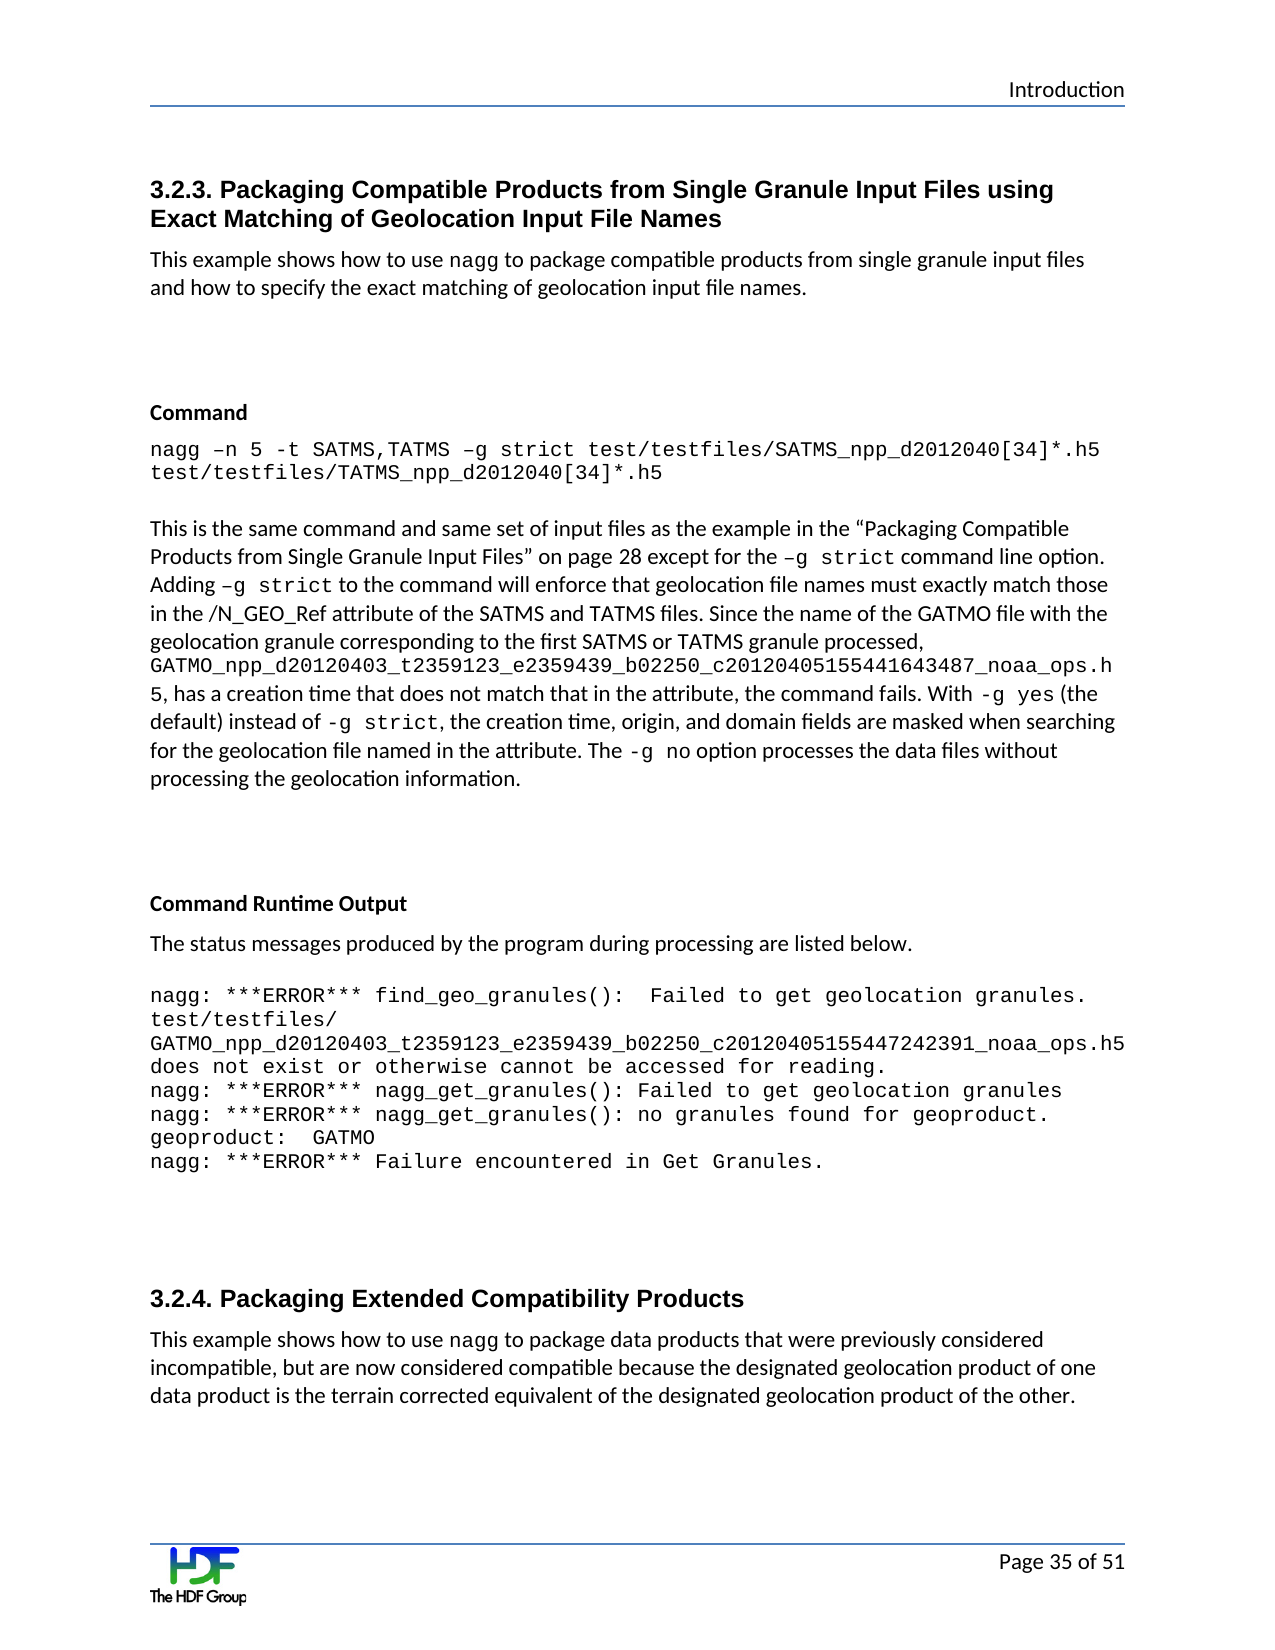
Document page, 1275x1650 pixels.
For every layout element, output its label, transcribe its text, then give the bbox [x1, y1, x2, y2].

subtitle Packaging Extended Compatibility Products [150, 1284, 1125, 1312]
text This is the same command and same set of input files as the example in the “Packaging Compatible Products from Single Granule Input Files” on page 28 except for the –g strict command line option. Adding –g strict to the command will enforce that geolocation file names must exactly match those in the /N_GEO_Ref attribute of the SATMS and TATMS files. Since the name of the GATMO file with the geolocation granule corresponding to the first SATMS or TATMS granule processed, GATMO_npp_d20120403_t2359123_e2359439_b02250_c20120405155441643487_noaa_ops.h5, has a creation time that does not match that in the attribute, the command fails. With -g yes (the default) instead of -g strict, the creation time, origin, and domain fields are masked when searching for the geolocation file named in the attribute. The -g no option processes the data files without processing the geolocation information. [150, 514, 1125, 792]
text nagg –n 5 -t SATMS,TATMS –g strict test/testfiles/SATMS_npp_d2012040[34]*.h5 test/testfiles/TATMS_npp_d2012040[34]*.h5 [150, 439, 1125, 486]
text This example shows how to use nagg to package compatible products from single granule input files and how to specify the exact matching of geolocation input file names. [150, 245, 1125, 302]
text nagg: ***ERROR*** find_geo_granules(): Failed to get geolocation granules. [150, 986, 1125, 1009]
text This example shows how to use nagg to package data products that were previously considered incompatible, but are now considered compatible because the designated geolocation product of one data product is the terrain corrected equivalent of the designated geolocation product of the other. [150, 1325, 1125, 1409]
text The status messages produced by the program during processing are listed below. [150, 929, 1125, 957]
text nagg: ***ERROR*** nagg_get_granules(): no granules found for geoproduct. [150, 1104, 1125, 1127]
text nagg: ***ERROR*** nagg_get_granules(): Failed to get geolocation granules [150, 1080, 1125, 1104]
subtitle Command [150, 398, 1125, 426]
text nagg: ***ERROR*** Failure encountered in Get Granules. [150, 1151, 1125, 1175]
text geoproduct: GATMO [150, 1127, 1125, 1151]
text test/testfiles/GATMO_npp_d20120403_t2359123_e2359439_b02250_c20120405155447242391_noaa_ops.h5 does not exist or otherwise cannot be accessed for reading. [150, 1009, 1125, 1080]
subtitle Packaging Compatible Products from Single Granule Input Files using Exact Matching of Geolocation Input File Names [150, 175, 1125, 232]
picture [150, 1547, 247, 1606]
subtitle Command Runtime Output [150, 889, 1125, 917]
